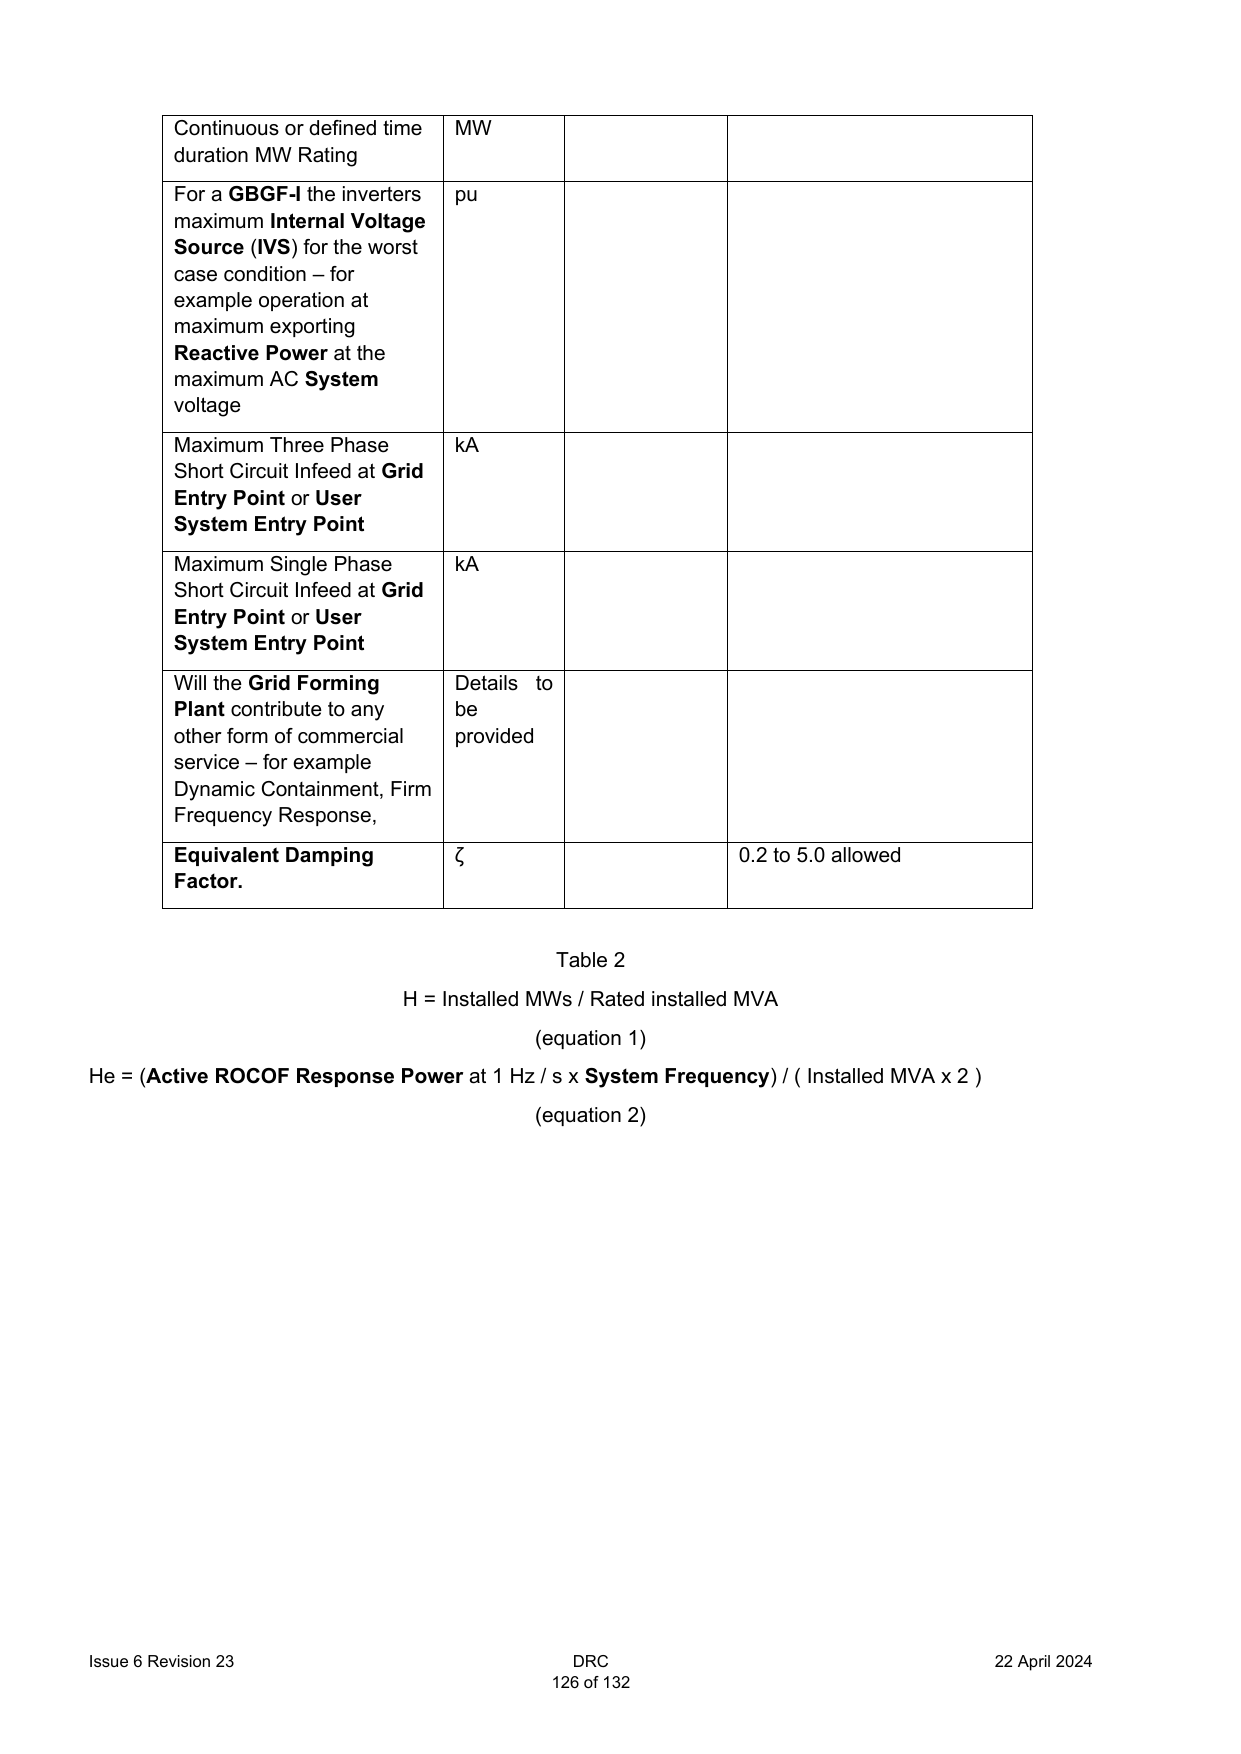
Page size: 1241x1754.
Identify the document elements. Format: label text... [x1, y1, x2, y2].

text H = Installed MWs / Rated installed MVA [89, 987, 1092, 1011]
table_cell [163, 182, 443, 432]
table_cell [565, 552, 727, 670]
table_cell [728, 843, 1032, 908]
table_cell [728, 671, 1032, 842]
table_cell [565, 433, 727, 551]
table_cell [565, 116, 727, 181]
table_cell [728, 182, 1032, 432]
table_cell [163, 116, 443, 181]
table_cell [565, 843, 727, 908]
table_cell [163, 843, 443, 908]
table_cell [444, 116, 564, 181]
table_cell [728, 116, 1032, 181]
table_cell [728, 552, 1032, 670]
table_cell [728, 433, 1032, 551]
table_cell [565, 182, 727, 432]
text (equation 2) [89, 1103, 1092, 1127]
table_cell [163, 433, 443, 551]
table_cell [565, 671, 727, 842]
text He = (Active ROCOF Response Power at 1 Hz / s x System Frequency) / ( Installed MVA x 2 ) [89, 1064, 1092, 1088]
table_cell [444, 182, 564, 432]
text (equation 1) [89, 1025, 1092, 1049]
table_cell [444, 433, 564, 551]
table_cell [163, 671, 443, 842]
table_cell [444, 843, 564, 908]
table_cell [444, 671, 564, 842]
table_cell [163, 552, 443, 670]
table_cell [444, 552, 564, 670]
text Table 2 [89, 948, 1092, 972]
